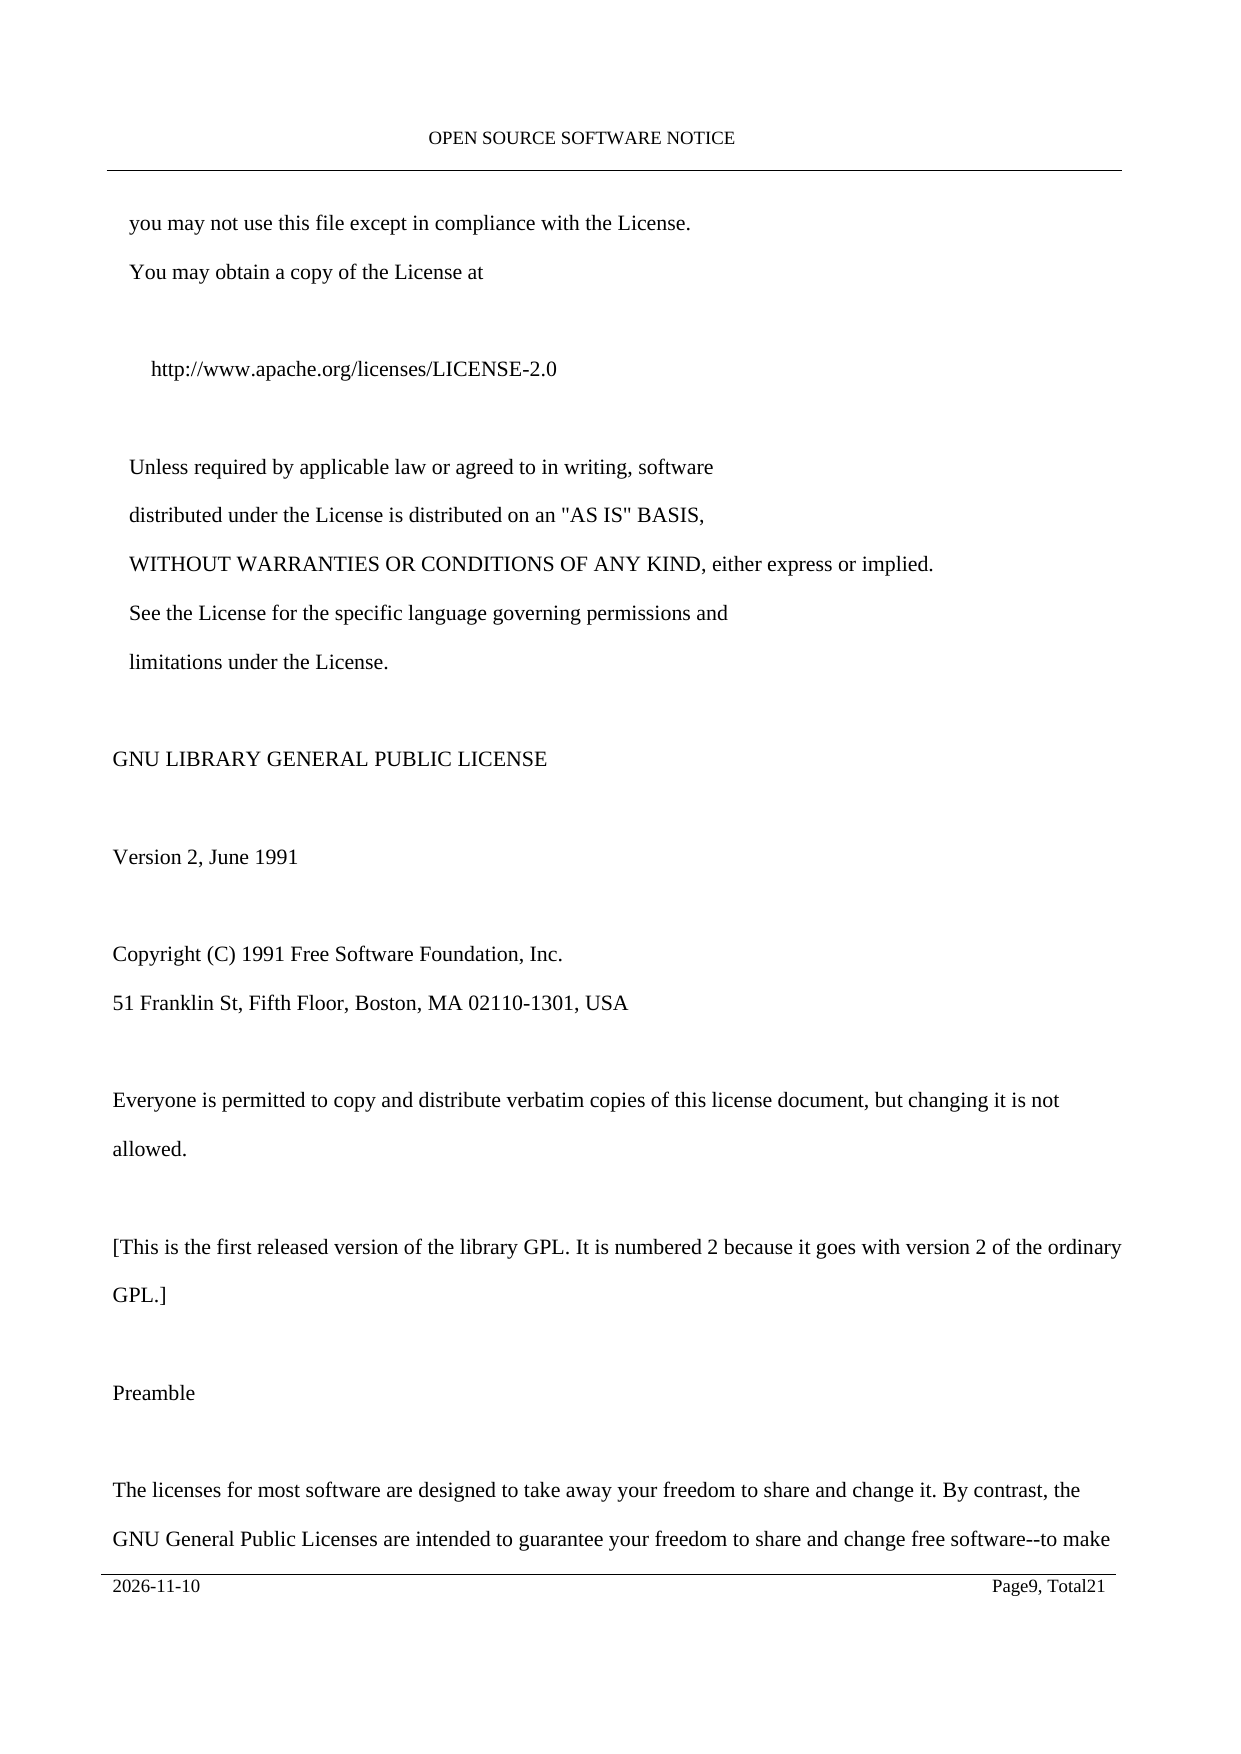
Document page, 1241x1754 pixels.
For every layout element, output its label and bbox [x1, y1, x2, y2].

text [112, 206, 1128, 1555]
